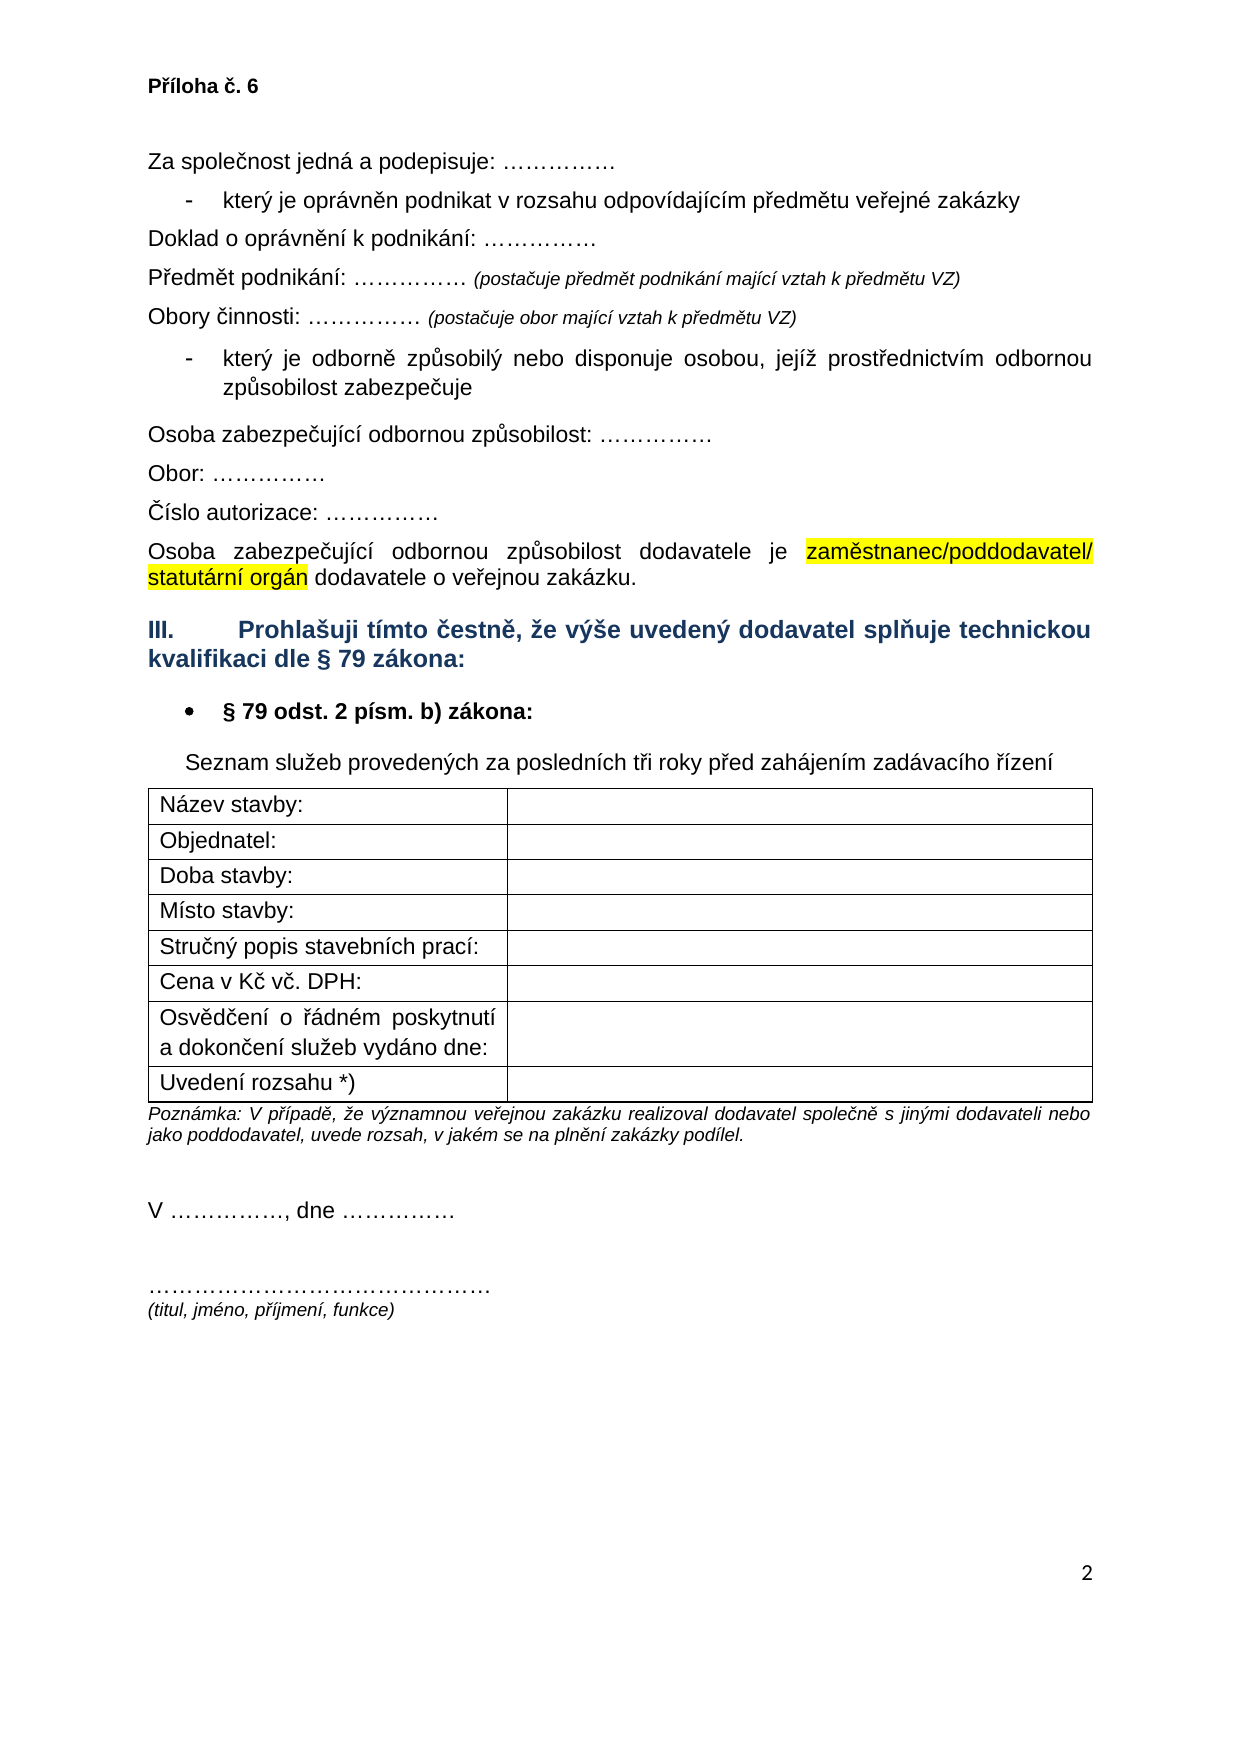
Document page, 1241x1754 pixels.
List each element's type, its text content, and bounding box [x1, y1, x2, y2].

table_cell Uvedení rozsahu *) [149, 1067, 507, 1101]
table_cell [508, 895, 1092, 930]
table_cell Osvědčení o řádném poskytnutí a dokončení služeb vydáno dne: [149, 1002, 507, 1066]
table_cell [508, 1067, 1092, 1101]
table_cell [508, 1002, 1092, 1066]
table_header [508, 789, 1092, 823]
text Číslo autorizace: …………… [148, 499, 1093, 525]
text Obory činnosti: …………… (postačuje obor mající vztah k předmětu VZ) [148, 303, 1093, 329]
table_cell [508, 931, 1092, 965]
table_cell Objednatel: [149, 825, 507, 859]
text Osoba zabezpečující odbornou způsobilost dodavatele je zaměstnanec/poddodavatel/ statutární orgán dodavatele o veřejnou zakázku. [148, 538, 1093, 590]
text Osoba zabezpečující odbornou způsobilost: …………… [148, 421, 1093, 447]
text Předmět podnikání: …………… (postačuje předmět podnikání mající vztah k předmětu VZ) [148, 264, 1093, 291]
table_cell Cena v Kč vč. DPH: [149, 966, 507, 1001]
list který je odborně způsobilý nebo disponuje osobou, jejíž prostřednictvím odbornou způsobilost zabezpečuje [185, 342, 1093, 400]
text V ……………, dne …………… [148, 1197, 1093, 1223]
text Seznam služeb provedených za posledních tři roky před zahájením zadávacího řízení [185, 749, 1093, 776]
table_header Název stavby: [149, 789, 507, 823]
table_cell Místo stavby: [149, 895, 507, 930]
subtitle Prohlašuji tímto čestně, že výše uvedený dodavatel splňuje technickou kvalifikaci dle § 79 zákona: [148, 615, 1093, 673]
table_cell Doba stavby: [149, 860, 507, 894]
text Za společnost jedná a podepisuje: …………… [148, 148, 1093, 174]
list § 79 odst. 2 písm. b) zákona: [185, 698, 1093, 724]
text Obor: …………… [148, 460, 1093, 486]
text Doklad o oprávnění k podnikání: …………… [148, 225, 1093, 252]
table_cell [508, 966, 1092, 1001]
table_cell [508, 825, 1092, 859]
table_cell [508, 860, 1092, 894]
table_cell Stručný popis stavebních prací: [149, 931, 507, 965]
text který je oprávněn podnikat v rozsahu odpovídajícím předmětu veřejné zakázky [185, 187, 1093, 213]
text ……………………………………… (titul, jméno, příjmení, funkce) [148, 1272, 1093, 1320]
text Poznámka: V případě, že významnou veřejnou zakázku realizoval dodavatel společně s jinými dodavateli nebo jako poddodavatel, uvede rozsah, v jakém se na plnění zakázky podílel. [148, 1103, 1093, 1146]
